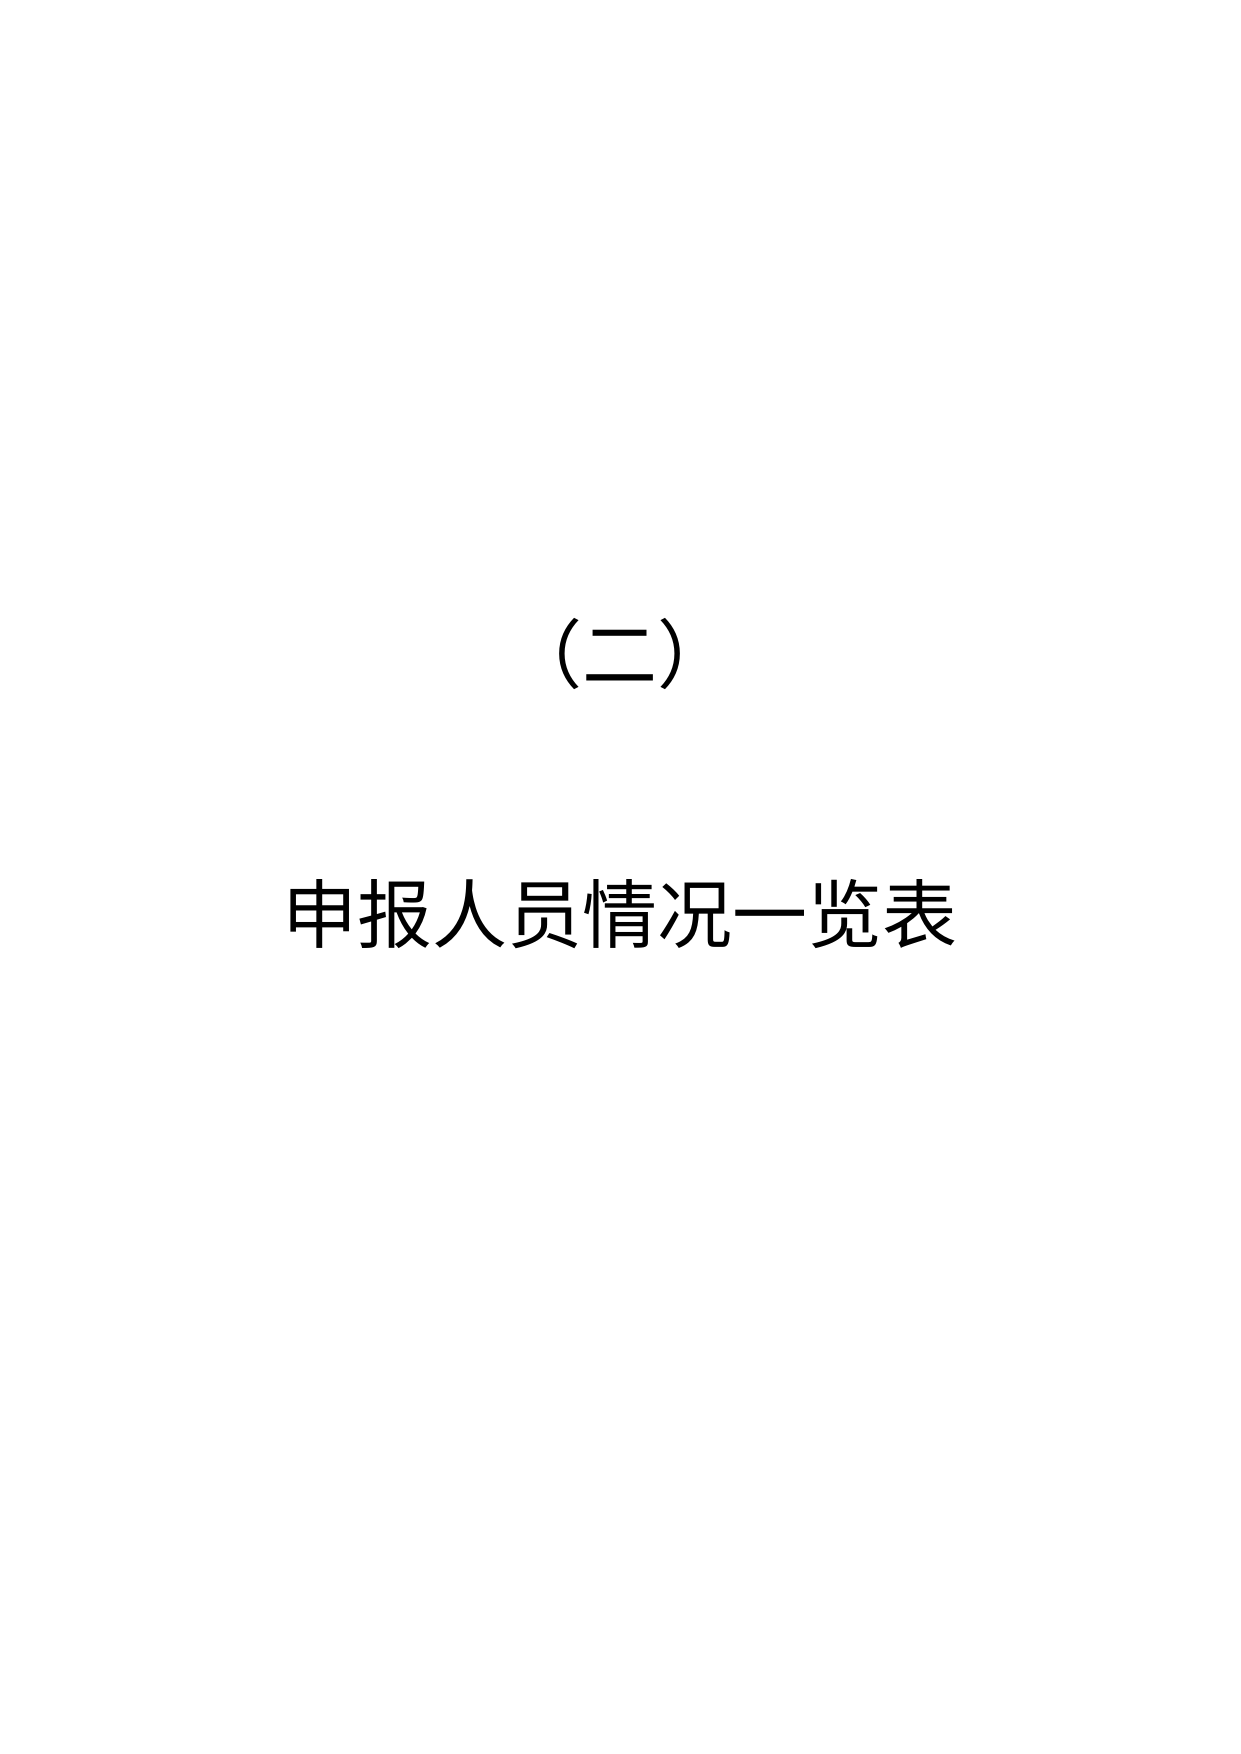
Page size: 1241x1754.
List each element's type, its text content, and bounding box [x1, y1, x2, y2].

text 申报人员情况一览表 [165, 844, 1075, 974]
text （二） [165, 584, 1075, 714]
